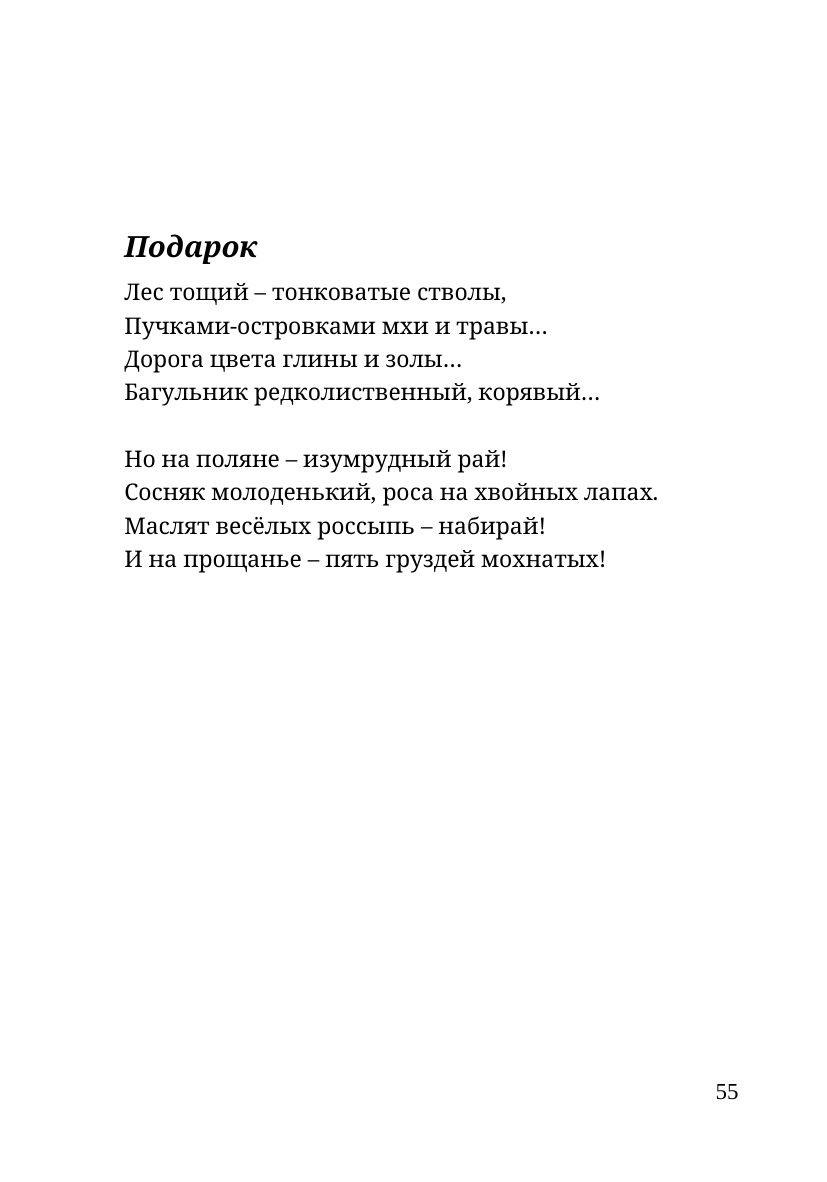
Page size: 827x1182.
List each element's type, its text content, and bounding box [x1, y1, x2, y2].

text Лес тощий – тонковатые стволы, Пучками-островками мхи и травы… Дорога цвета глины и золы… Багульник редколиственный, корявый… Но на поляне – изумрудный рай! Сосняк молоденький, роса на хвойных лапах. Маслят весёлых россыпь – набирай! И на прощанье – пять груздей мохнатых! [124, 274, 738, 574]
text Подарок [124, 227, 738, 266]
